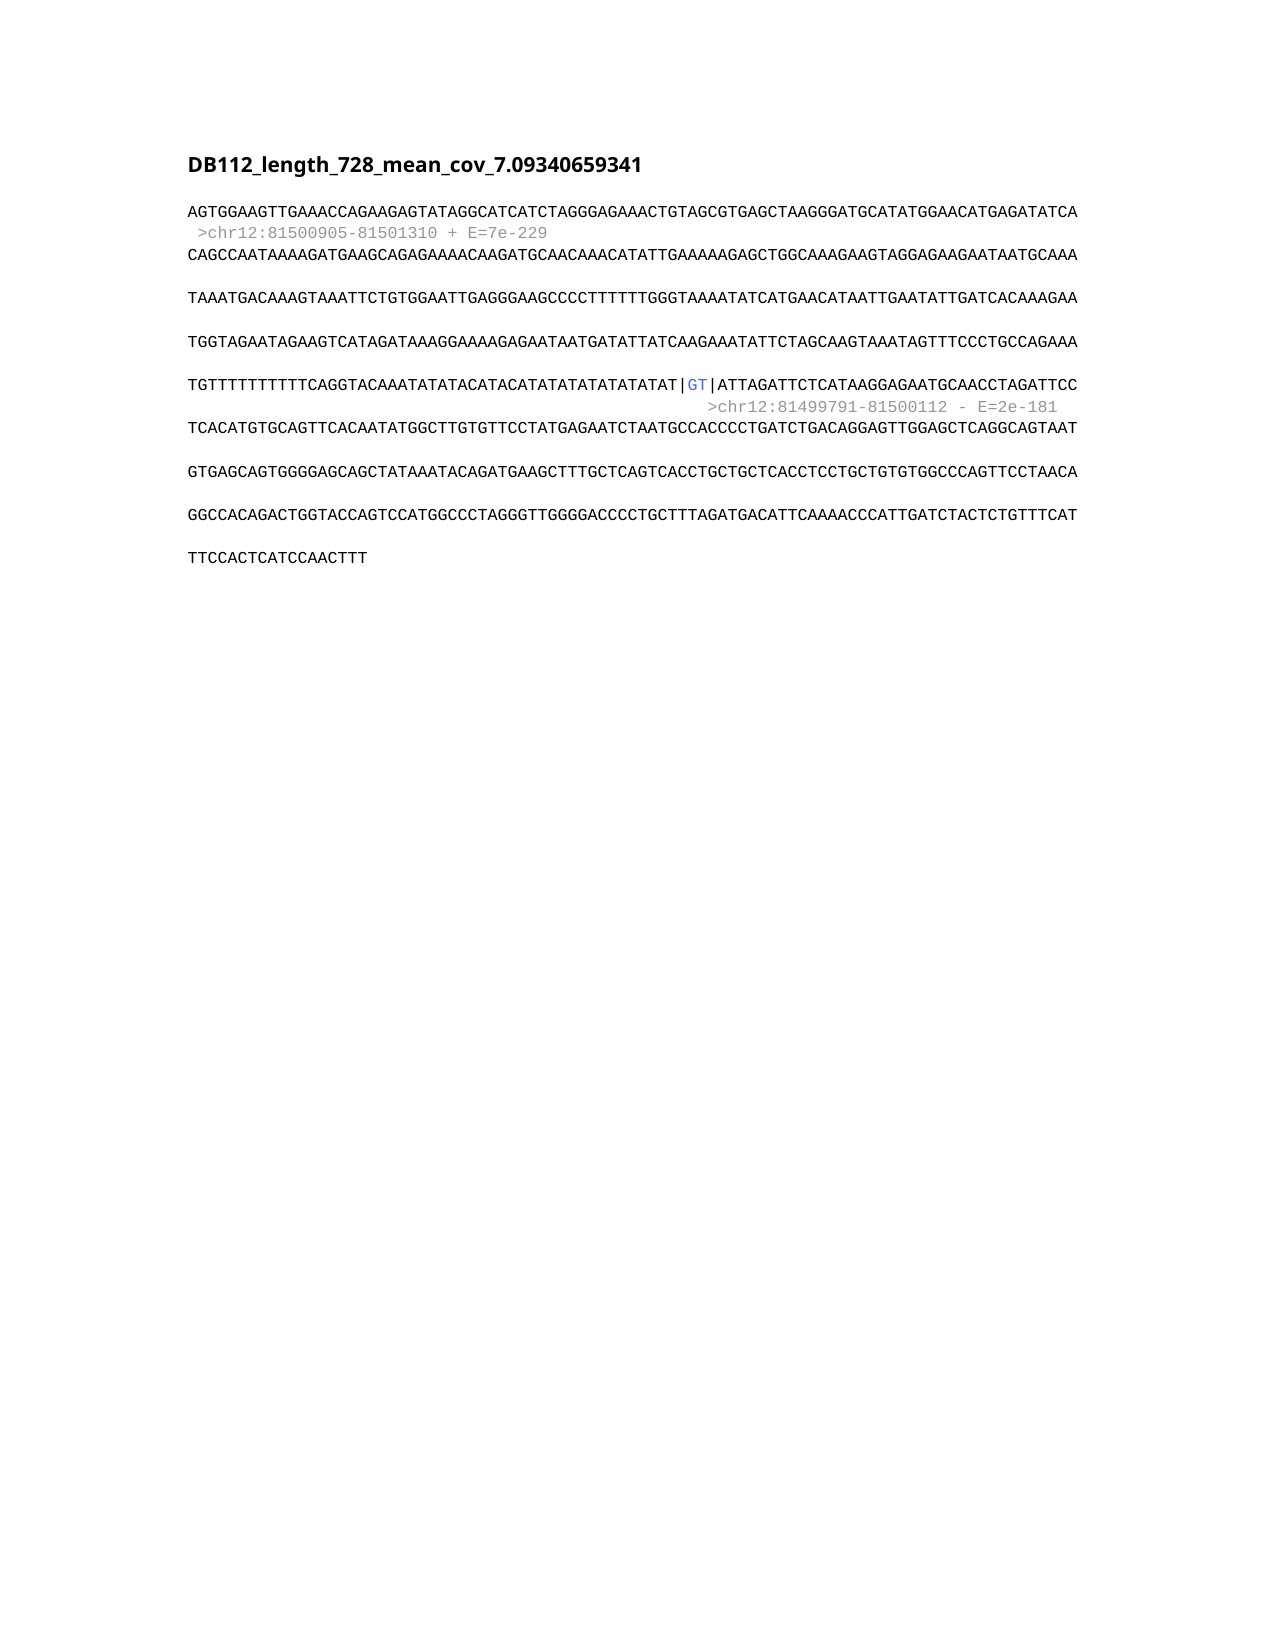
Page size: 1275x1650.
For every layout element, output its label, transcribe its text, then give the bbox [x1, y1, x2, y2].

text DB112_length_728_mean_cov_7.09340659341 [187, 150, 1087, 178]
text AGTGGAAGTTGAAACCAGAAGAGTATAGGCATCATCTAGGGAGAAACTGTAGCGTGAGCTAAGGGATGCATATGGAACATGAGATATCA >chr12:81500905-81501310 + E=7e-229 CAGCCAATAAAAGATGAAGCAGAGAAAACAAGATGCAACAAACATATTGAAAAAGAGCTGGCAAAGAAGTAGGAGAAGAATAATGCAAA TAAATGACAAAGTAAATTCTGTGGAATTGAGGGAAGCCCCTTTTTTGGGTAAAATATCATGAACATAATTGAATATTGATCACAAAGAA TGGTAGAATAGAAGTCATAGATAAAGGAAAAGAGAATAATGATATTATCAAGAAATATTCTAGCAAGTAAATAGTTTCCCTGCCAGAAA TGTTTTTTTTTTCAGGTACAAATATATACATACATATATATATATATAT|GT|ATTAGATTCTCATAAGGAGAATGCAACCTAGATTCC >chr12:81499791-81500112 - E=2e-181 TCACATGTGCAGTTCACAATATGGCTTGTGTTCCTATGAGAATCTAATGCCACCCCTGATCTGACAGGAGTTGGAGCTCAGGCAGTAAT GTGAGCAGTGGGGAGCAGCTATAAATACAGATGAAGCTTTGCTCAGTCACCTGCTGCTCACCTCCTGCTGTGTGGCCCAGTTCCTAACA GGCCACAGACTGGTACCAGTCCATGGCCCTAGGGTTGGGGACCCCTGCTTTAGATGACATTCAAAACCCATTGATCTACTCTGTTTCAT TTCCACTCATCCAACTTT [187, 203, 1087, 569]
